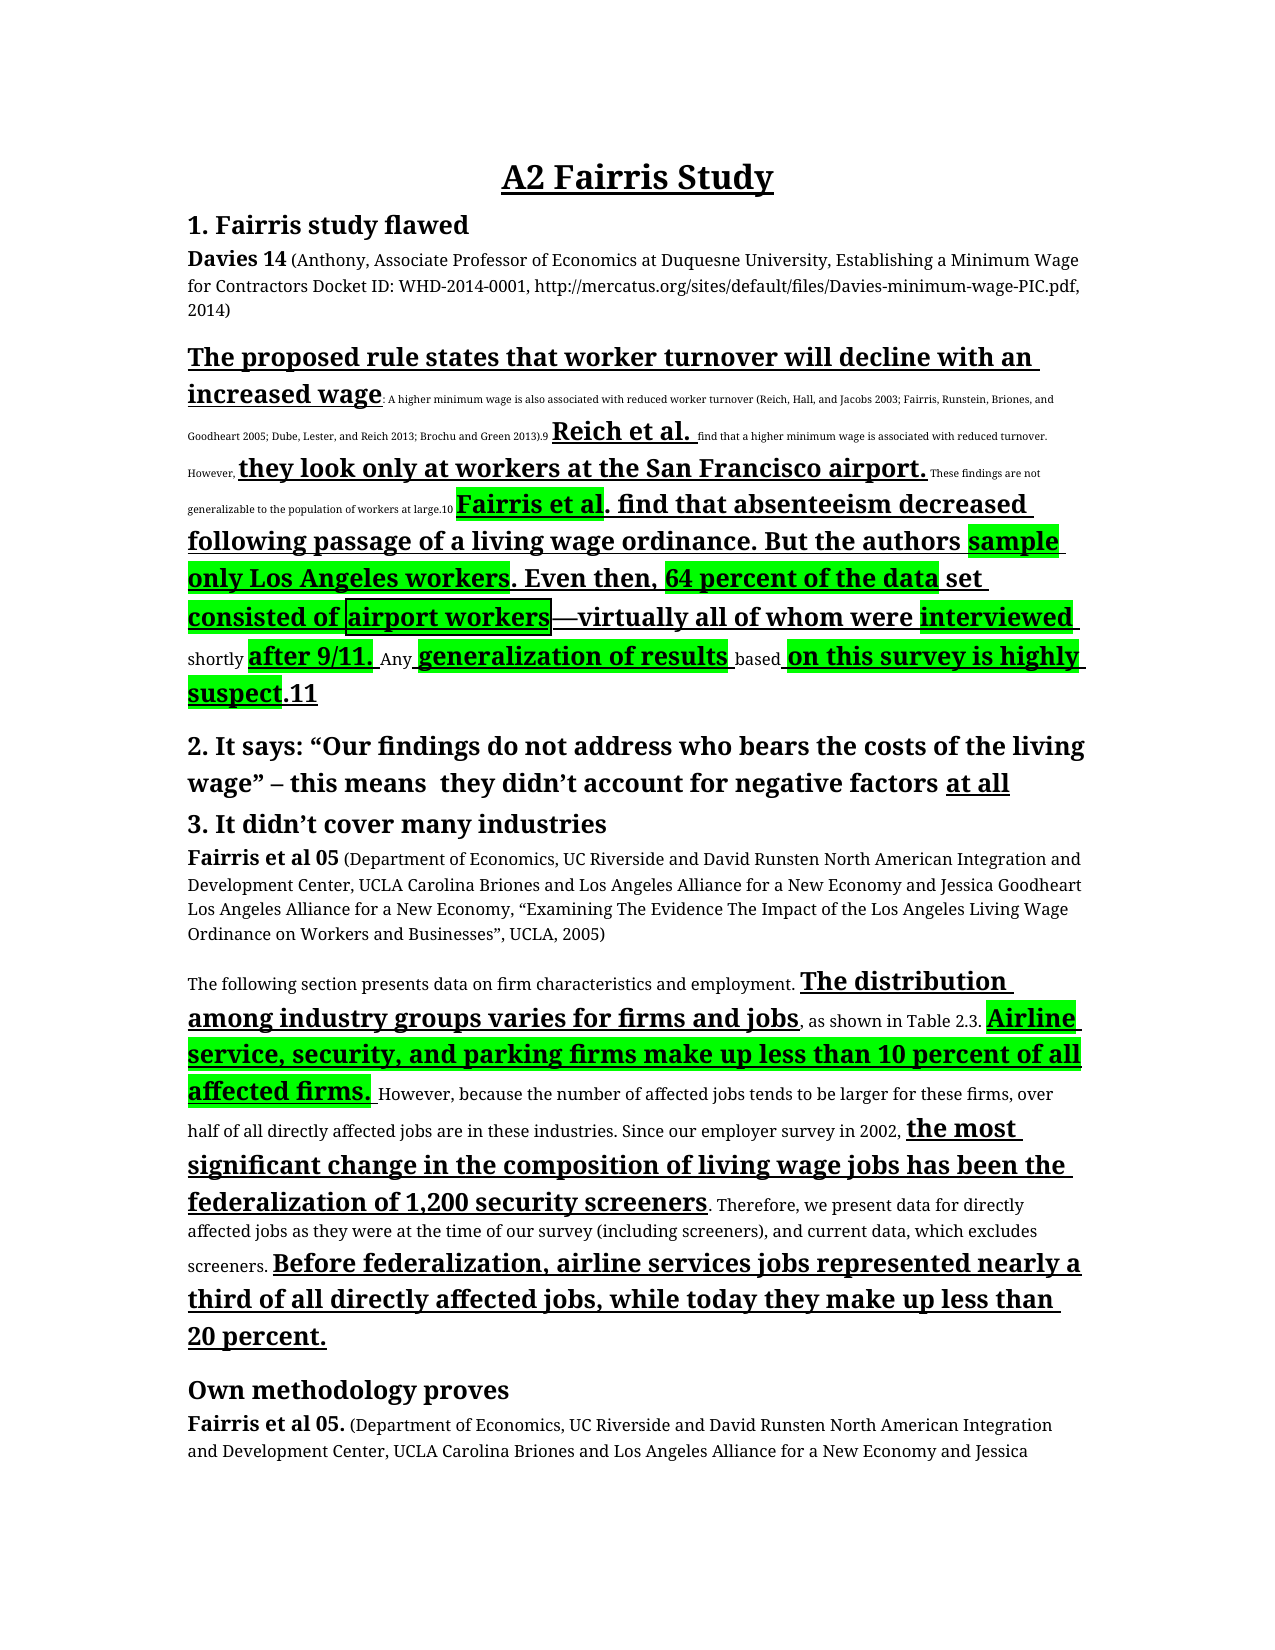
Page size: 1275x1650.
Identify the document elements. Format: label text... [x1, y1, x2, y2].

subtitle 2. It says: “Our findings do not address who bears the costs of the living wage” – this means they didn’t account for negative factors at all [187, 729, 1087, 799]
text Davies 14 (Anthony, Associate Professor of Economics at Duquesne University, Establishing a Minimum Wage for Contractors Docket ID: WHD-2014-0001, http://mercatus.org/sites/default/files/Davies-minimum-wage-PIC.pdf, 2014) [187, 244, 1087, 321]
subtitle A2 Fairris Study [187, 154, 1087, 199]
subtitle 3. It didn’t cover many industries [187, 806, 1087, 841]
text The following section presents data on firm characteristics and employment. The distribution among industry groups varies for firms and jobs, as shown in Table 2.3. Airline service, security, and parking firms make up less than 10 percent of all affected firms. However, because the number of affected jobs tends to be larger for these firms, over half of all directly affected jobs are in these industries. Since our employer survey in 2002, the most significant change in the composition of living wage jobs has been the federalization of 1,200 security screeners. Therefore, we present data for directly affected jobs as they were at the time of our survey (including screeners), and current data, which excludes screeners. Before federalization, airline services jobs represented nearly a third of all directly affected jobs, while today they make up less than 20 percent. [187, 963, 1087, 1353]
subtitle Own methodology proves [187, 1372, 1087, 1406]
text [187, 1409, 1087, 1462]
text Fairris et al 05 (Department of Economics, UC Riverside and David Runsten North American Integration and Development Center, UCLA Carolina Briones and Los Angeles Alliance for a New Economy and Jessica Goodheart Los Angeles Alliance for a New Economy, “Examining The Evidence The Impact of the Los Angeles Living Wage Ordinance on Workers and Businesses”, UCLA, 2005) [187, 843, 1087, 945]
subtitle 1. Fairris study flawed [187, 207, 1087, 241]
text The proposed rule states that worker turnover will decline with an increased wage: A higher minimum wage is also associated with reduced worker turnover (Reich, Hall, and Jacobs 2003; Fairris, Runstein, Briones, and Goodheart 2005; Dube, Lester, and Reich 2013; Brochu and Green 2013).9 Reich et al. find that a higher minimum wage is associated with reduced turnover. However, they look only at workers at the San Francisco airport. These findings are not generalizable to the population of workers at large.10 Fairris et al. find that absenteeism decreased following passage of a living wage ordinance. But the authors sample only Los Angeles workers. Even then, 64 percent of the data set consisted of airport workers—virtually all of whom were interviewed shortly after 9/11. Any generalization of results based on this survey is highly suspect.11 [187, 340, 1087, 709]
